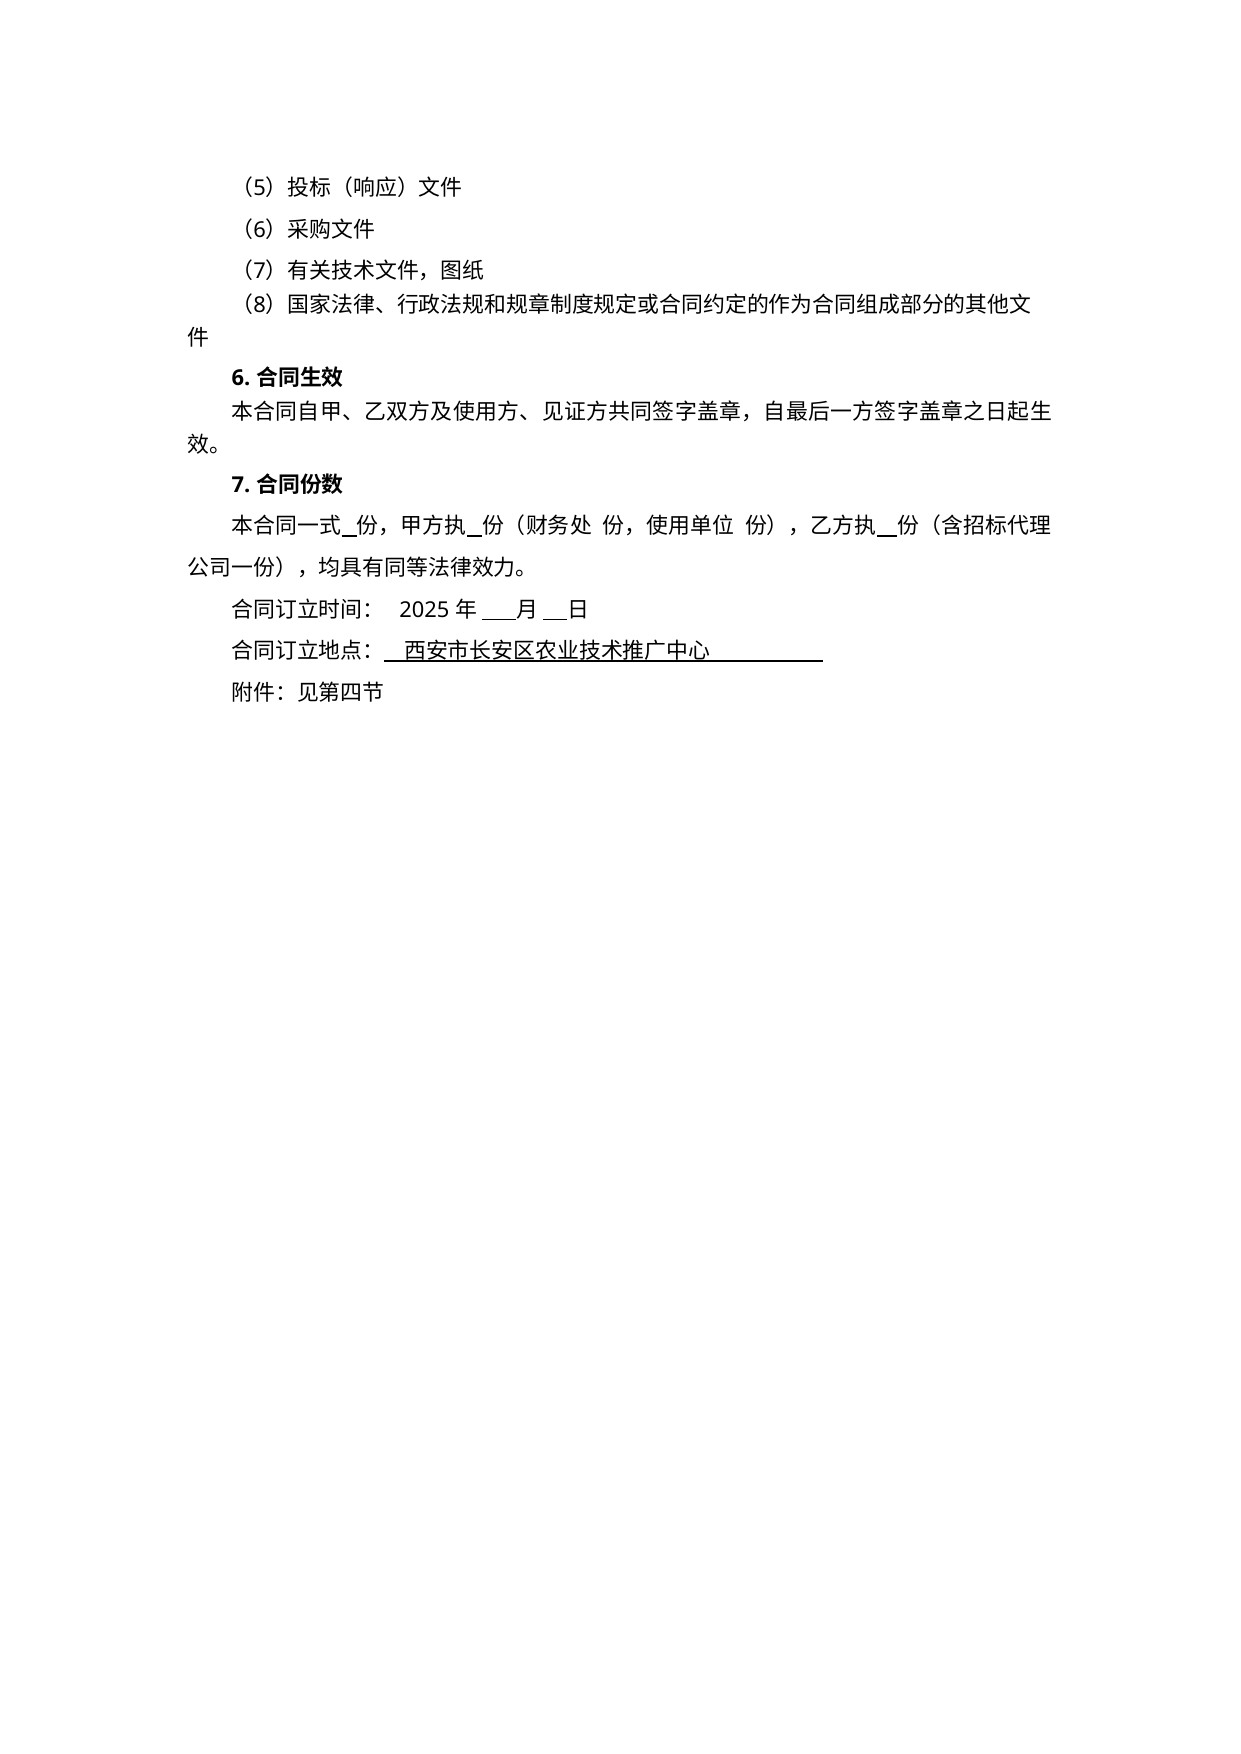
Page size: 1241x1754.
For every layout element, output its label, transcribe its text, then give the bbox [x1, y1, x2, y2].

text （7）有关技术文件，图纸 [187, 245, 1053, 287]
text （5）投标（响应）文件 [187, 162, 1053, 204]
text 合同订立地点： 西安市长安区农业技术推广中心 [187, 625, 1053, 667]
text 合同订立时间： 2025 年 月 日 [187, 584, 1053, 625]
list 合同生效 [187, 352, 1053, 394]
text 本合同自甲、乙双方及使用方、见证方共同签字盖章，自最后一方签字盖章之日起生效。 [187, 394, 1053, 459]
text （8）国家法律、行政法规和规章制度规定或合同约定的作为合同组成部分的其他文件 [187, 287, 1053, 352]
list 合同份数 [187, 459, 1053, 500]
text （6）采购文件 [187, 204, 1053, 245]
text 本合同一式 份，甲方执 份（财务处 份，使用单位 份），乙方执 份（含招标代理公司一份），均具有同等法律效力。 [187, 500, 1053, 584]
text 附件：见第四节 [187, 667, 1053, 709]
